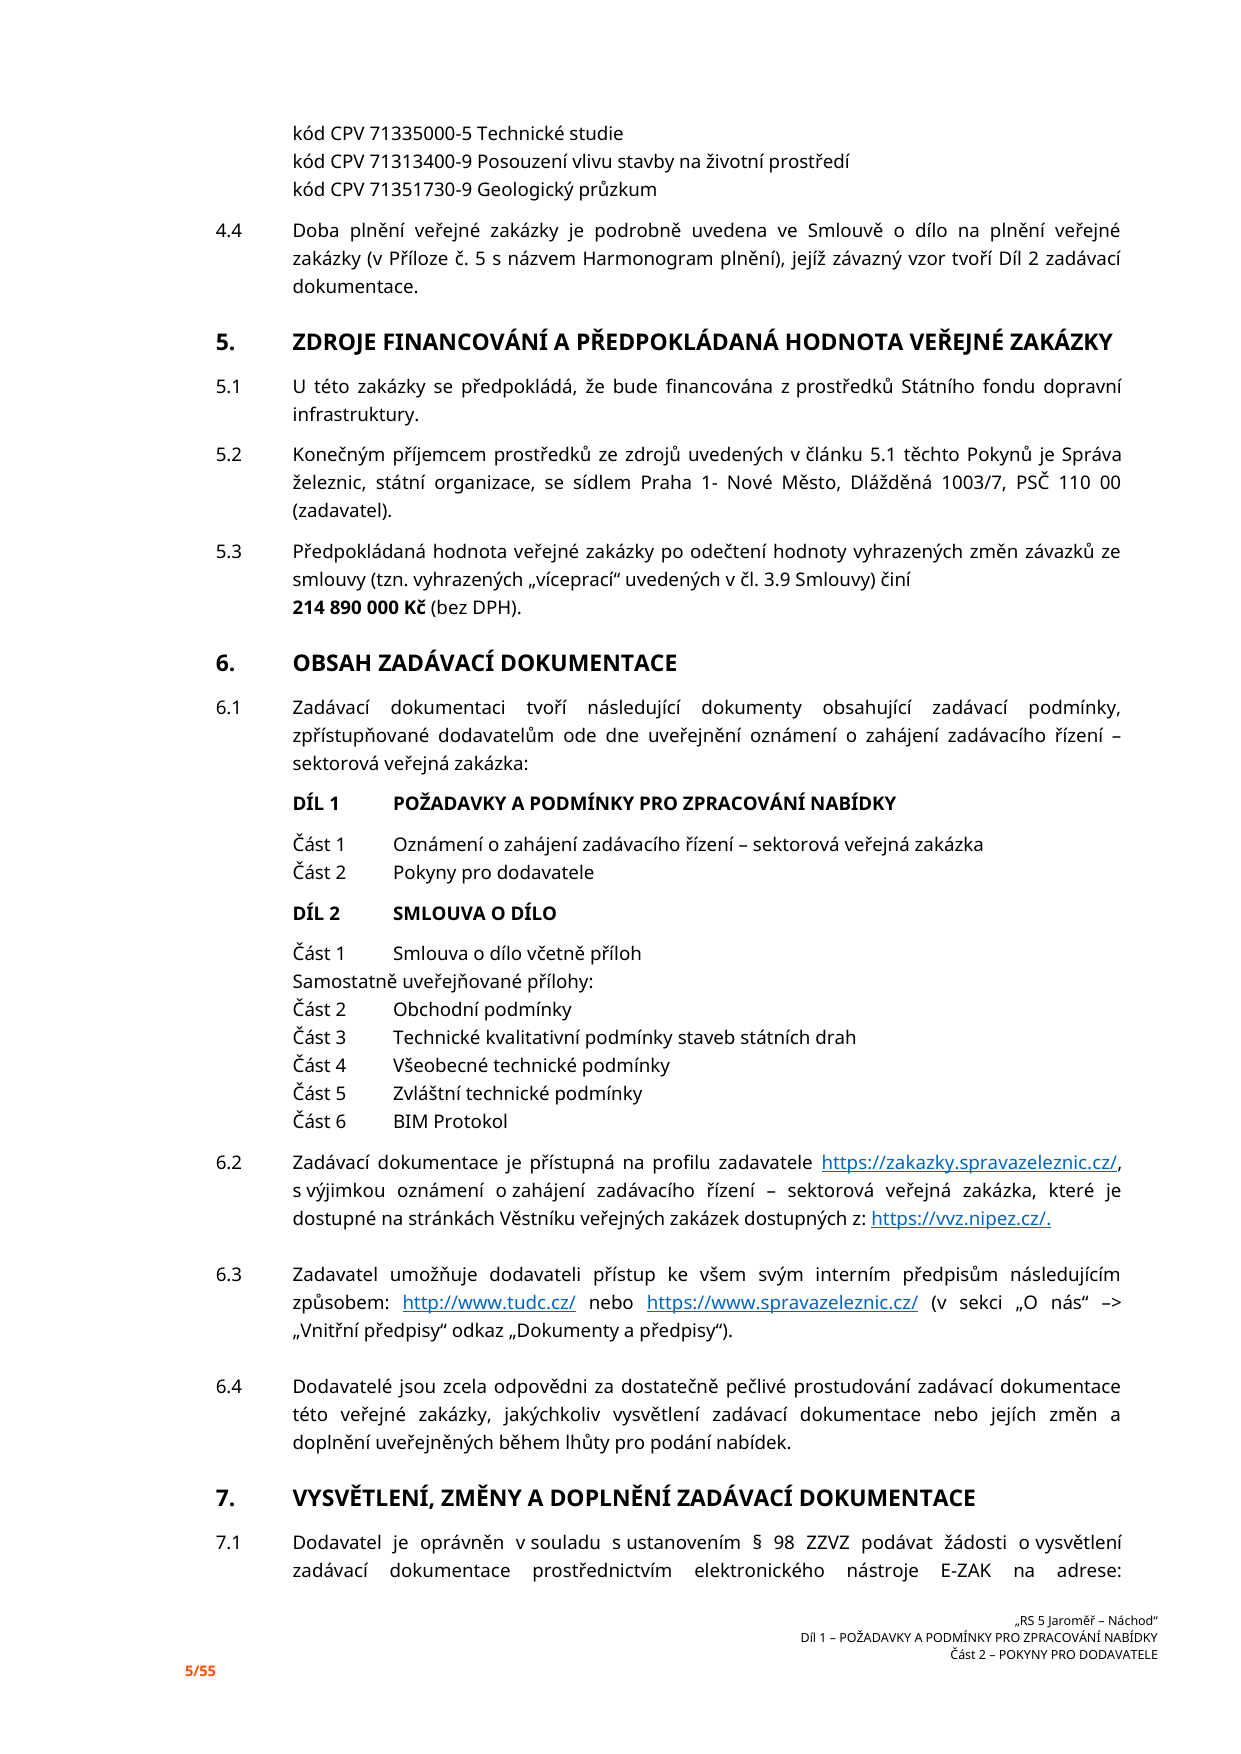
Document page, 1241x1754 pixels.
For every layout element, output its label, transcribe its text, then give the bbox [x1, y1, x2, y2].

text Část 1 Oznámení o zahájení zadávacího řízení – sektorová veřejná zakázka [292, 831, 1122, 857]
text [216, 1529, 1122, 1583]
text Konečným příjemcem prostředků ze zdrojů uvedených v článku 5.1 těchto Pokynů je Správa železnic, státní organizace, se sídlem Praha 1- Nové Město, Dlážděná 1003/7, PSČ 110 00 (zadavatel). [216, 442, 1122, 523]
text Část 4 Všeobecné technické podmínky [292, 1052, 1122, 1078]
text U této zakázky se předpokládá, že bude financována z prostředků Státního fondu dopravní infrastruktury. [216, 373, 1122, 427]
list kód CPV 71313400-9 Posouzení vlivu stavby na životní prostředí [292, 149, 1122, 174]
text ZDROJE FINANCOVÁNÍ a PŘEDPOKLÁDANÁ HODNOTA VEŘEJNÉ ZAKÁZKY [216, 326, 1122, 357]
text Část 3 Technické kvalitativní podmínky staveb státních drah [292, 1024, 1122, 1050]
text Doba plnění veřejné zakázky je podrobně uvedena ve Smlouvě o dílo na plnění veřejné zakázky (v Příloze č. 5 s názvem Harmonogram plnění), jejíž závazný vzor tvoří Díl 2 zadávací dokumentace. [216, 217, 1122, 299]
text OBSAH ZADÁVACÍ DOKUMENTACE [216, 647, 1122, 678]
text Zadavatel umožňuje dodavateli přístup ke všem svým interním předpisům následujícím způsobem: http://www.tudc.cz/ nebo https://www.spravazeleznic.cz/ (v sekci „O nás“ –> „Vnitřní předpisy“ odkaz „Dokumenty a předpisy“). [216, 1261, 1122, 1343]
text Část 6 BIM Protokol [292, 1108, 1122, 1134]
text Část 1 Smlouva o dílo včetně příloh [292, 940, 1122, 966]
list kód CPV 71351730-9 Geologický průzkum [292, 177, 1122, 202]
text VYSVĚTLENÍ, ZMĚNY a DOPLNĚNÍ ZADÁVACÍ DOKUMENTACE [216, 1482, 1122, 1513]
text Část 5 Zvláštní technické podmínky [292, 1080, 1122, 1106]
text Dodavatelé jsou zcela odpovědni za dostatečně pečlivé prostudování zadávací dokumentace této veřejné zakázky, jakýchkoliv vysvětlení zadávací dokumentace nebo jejích změn a doplnění uveřejněných během lhůty pro podání nabídek. [216, 1373, 1122, 1455]
text Část 2 Pokyny pro dodavatele [292, 859, 1122, 885]
list Samostatně uveřejňované přílohy: [292, 968, 1122, 994]
text DÍL 2 SMLOUVA O DÍLO [292, 900, 1122, 925]
text Zadávací dokumentaci tvoří následující dokumenty obsahující zadávací podmínky, zpřístupňované dodavatelům ode dne uveřejnění oznámení o zahájení zadávacího řízení – sektorová veřejná zakázka: [216, 694, 1122, 776]
text Zadávací dokumentace je přístupná na profilu zadavatele https://zakazky.spravazeleznic.cz/, s výjimkou oznámení o zahájení zadávacího řízení – sektorová veřejná zakázka, které je dostupné na stránkách Věstníku veřejných zakázek dostupných z: https://vvz.nipez.cz/. [216, 1149, 1122, 1231]
text DÍL 1 POŽADAVKY A PODMÍNKY PRO ZPRACOVÁNÍ NABÍDKY [292, 791, 1122, 816]
list kód CPV 71335000-5 Technické studie [292, 121, 1122, 146]
text Předpokládaná hodnota veřejné zakázky po odečtení hodnoty vyhrazených změn závazků ze smlouvy (tzn. vyhrazených „víceprací“ uvedených v čl. 3.9 Smlouvy) činí [216, 538, 1122, 592]
list 214 890 000 Kč (bez DPH). [292, 594, 1122, 620]
text Část 2 Obchodní podmínky [292, 996, 1122, 1022]
